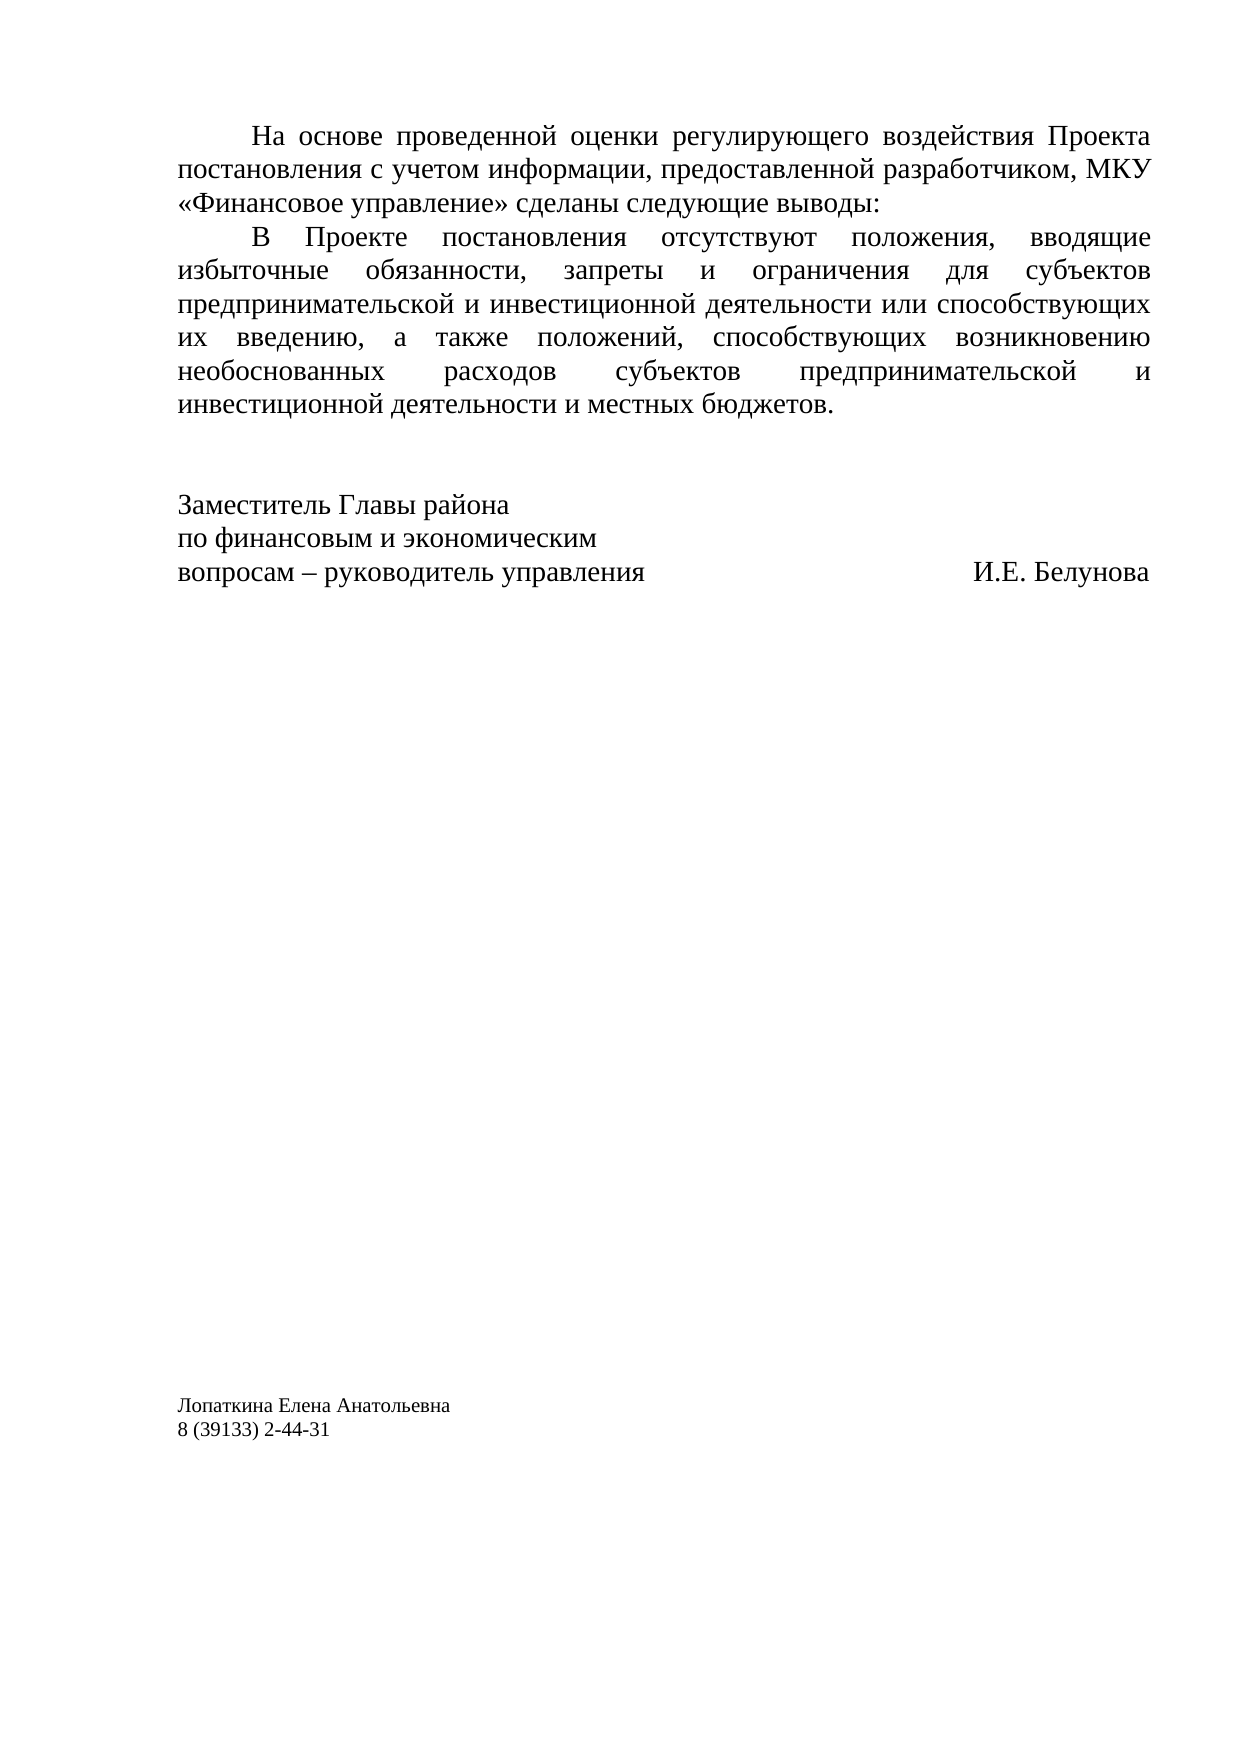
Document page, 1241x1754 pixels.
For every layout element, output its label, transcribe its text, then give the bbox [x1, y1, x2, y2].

text В Проекте постановления отсутствуют положения, вводящие избыточные обязанности, запреты и ограничения для субъектов предпринимательской и инвестиционной деятельности или способствующих их введению, а также положений, способствующих возникновению необоснованных расходов субъектов предпринимательской и инвестиционной деятельности и местных бюджетов. [177, 219, 1152, 420]
text по финансовым и экономическим [177, 521, 1152, 554]
text Лопаткина Елена Анатольевна [177, 1393, 1152, 1417]
text вопросам – руководитель управления И.Е. Белунова [177, 554, 1152, 588]
text 8 (39133) 2-44-31 [177, 1417, 1152, 1441]
text Заместитель Главы района [177, 487, 1152, 521]
text На основе проведенной оценки регулирующего воздействия Проекта постановления с учетом информации, предоставленной разработчиком, МКУ «Финансовое управление» сделаны следующие выводы: [177, 118, 1152, 219]
